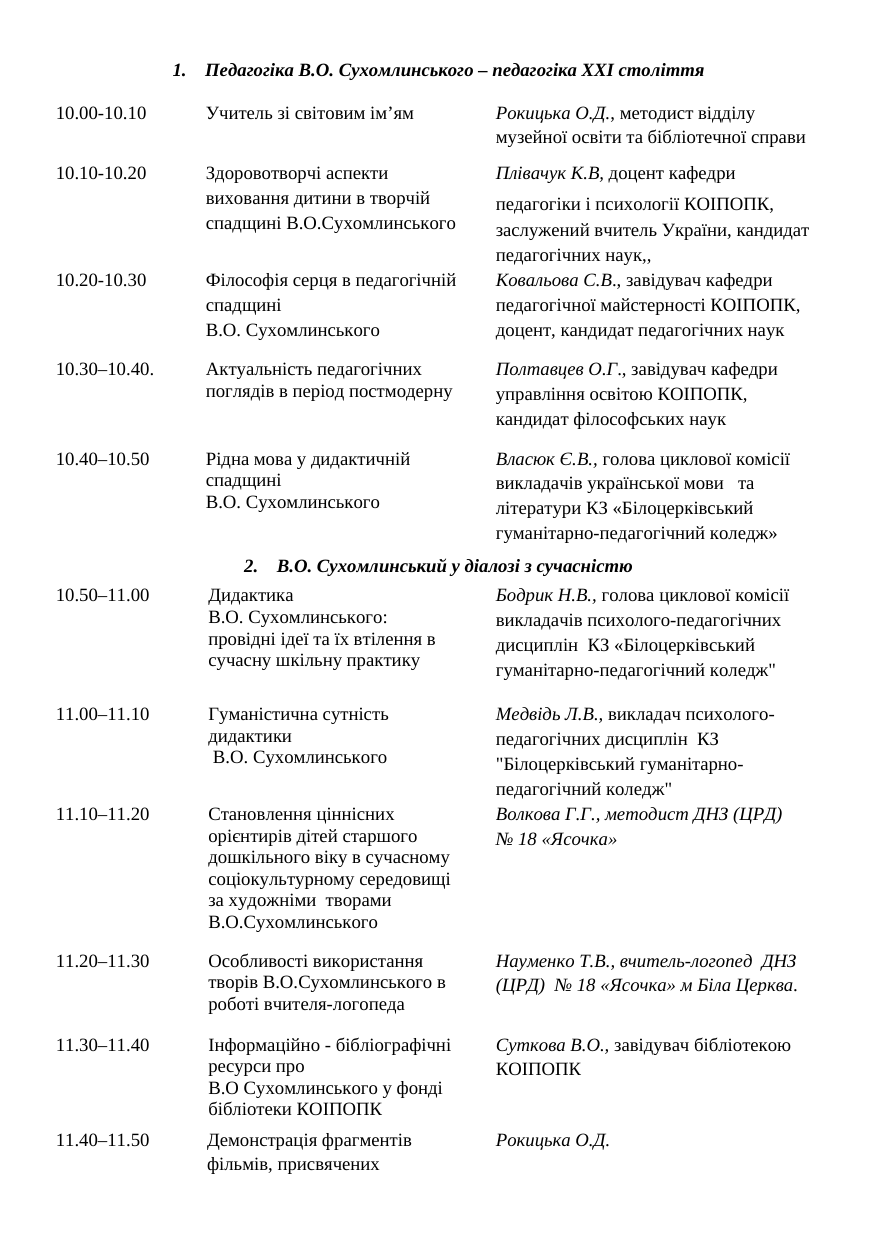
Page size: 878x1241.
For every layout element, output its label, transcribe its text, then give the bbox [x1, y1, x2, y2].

table_cell 11.10–11.20 [44, 803, 168, 949]
table_cell 10.00-10.10 [44, 102, 168, 162]
table_cell 10.10-10.20 [44, 162, 168, 269]
table_cell Становлення ціннісних орієнтирів дітей старшого дошкільного віку в сучасному соціокультурному середовищі за художніми творами В.О.Сухомлинського [168, 803, 484, 949]
table_header 1. Педагогіка В.О. Сухомлинського – педагогіка ХХІ століття [44, 59, 833, 102]
table_cell 10.30–10.40. [44, 358, 168, 447]
table_cell Власюк Є.В., голова циклової комісії викладачів української мови та літератури КЗ «Білоцерківський гуманітарно-педагогічний коледж» [484, 448, 833, 555]
table_cell Гуманістична сутність дидактики В.О. Сухомлинського [168, 703, 484, 803]
table_cell Медвідь Л.В., викладач психолого-педагогічних дисциплін КЗ "Білоцерківський гуманітарно-педагогічний коледж" [484, 703, 833, 803]
table_cell Науменко Т.В., вчитель-логопед ДНЗ (ЦРД) № 18 «Ясочка» м Біла Церква. [484, 950, 833, 1033]
table_cell Бодрик Н.В., голова циклової комісії викладачів психолого-педагогічних дисциплін КЗ «Білоцерківський гуманітарно-педагогічний коледж" [484, 584, 833, 703]
table_cell Здоровотворчі аспекти виховання дитини в творчій спадщині В.О.Сухомлинського [168, 162, 484, 269]
table_cell Суткова В.О., завідувач бібліотекою КОІПОПК [484, 1034, 833, 1128]
table_cell 11.00–11.10 [44, 703, 168, 803]
table_cell 10.50–11.00 [44, 584, 168, 703]
table_cell 10.40–10.50 [44, 448, 168, 555]
table_cell Плівачук К.В, доцент кафедри педагогіки і психології КОІПОПК, заслужений вчитель України, кандидат педагогічних наук,, [484, 162, 833, 269]
table_cell 11.40–11.50 [44, 1129, 168, 1181]
table_cell Рокицька О.Д. [484, 1129, 833, 1181]
table_cell Волкова Г.Г., методист ДНЗ (ЦРД) № 18 «Ясочка» [484, 803, 833, 949]
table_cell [168, 1129, 484, 1181]
table_cell Учитель зі світовим ім’ям [168, 102, 484, 162]
table_cell Ковальова С.В., завідувач кафедри педагогічної майстерності КОІПОПК, доцент, кандидат педагогічних наук [484, 269, 833, 358]
table_cell Рідна мова у дидактичній спадщині В.О. Сухомлинського [168, 448, 484, 555]
table_cell Інформаційно - бібліографічні ресурси про В.О Сухомлинського у фонді бібліотеки КОІПОПК [168, 1034, 484, 1128]
table_cell 11.30–11.40 [44, 1034, 168, 1128]
table_cell 10.20-10.30 [44, 269, 168, 358]
table_cell Дидактика В.О. Сухомлинського: провідні ідеї та їх втілення в сучасну шкільну практику [168, 584, 484, 703]
table_cell Актуальність педагогічних поглядів в період постмодерну [168, 358, 484, 447]
table_cell 11.20–11.30 [44, 950, 168, 1033]
table_cell Філософія серця в педагогічній спадщині В.О. Сухомлинського [168, 269, 484, 358]
table_cell Особливості використання творів В.О.Сухомлинського в роботі вчителя-логопеда [168, 950, 484, 1033]
table_cell 2. В.О. Сухомлинський у діалозі з сучасністю [44, 555, 833, 584]
table_cell Рокицька О.Д., методист відділу музейної освіти та бібліотечної справи [484, 102, 833, 162]
table_cell Полтавцев О.Г., завідувач кафедри управління освітою КОІПОПК, кандидат філософських наук [484, 358, 833, 447]
